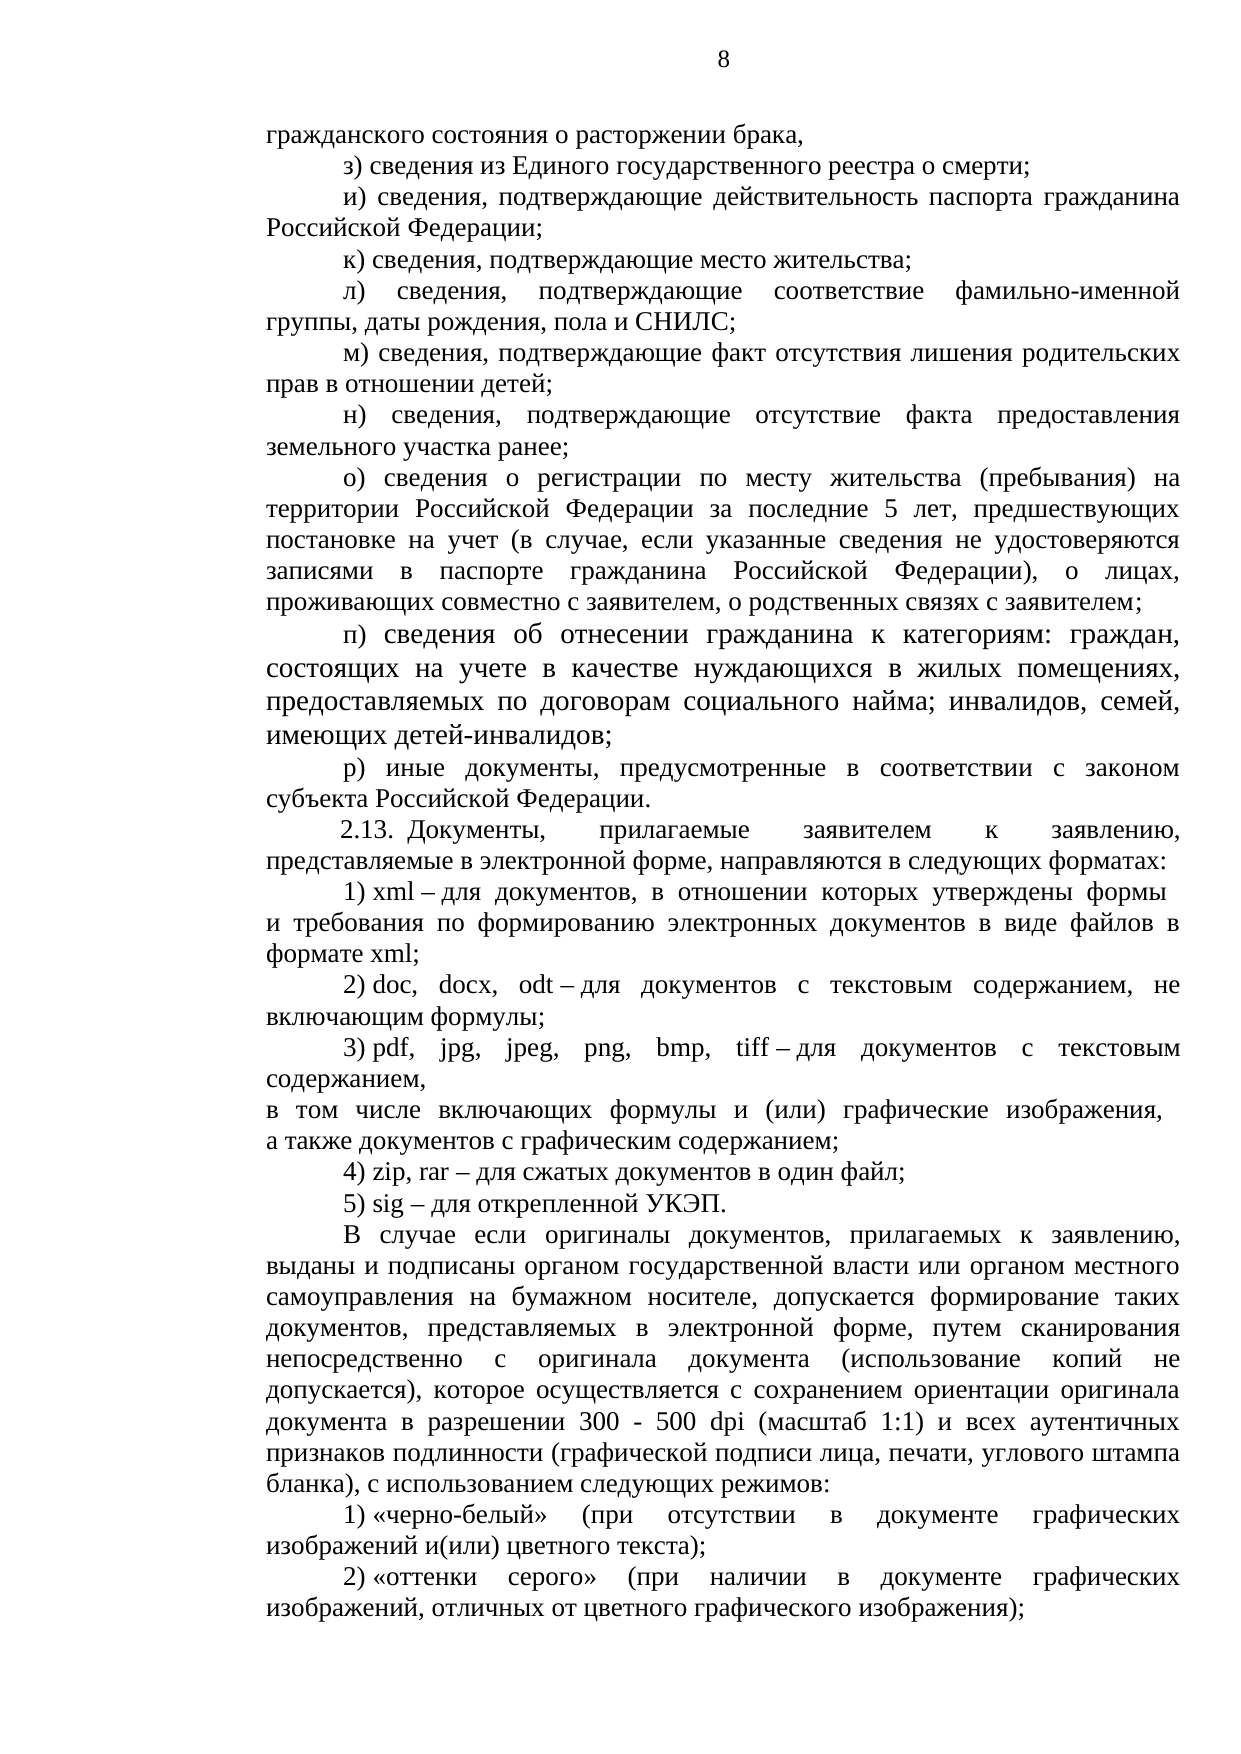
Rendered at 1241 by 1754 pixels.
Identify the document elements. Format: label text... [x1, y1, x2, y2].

text 1) xml – для документов, в отношении которых утверждены формы и требования по формированию электронных документов в виде файлов в формате xml; [266, 875, 1181, 969]
text 4) zip, rar – для сжатых документов в один файл; [266, 1156, 1181, 1187]
text 2) «оттенки серого» (при наличии в документе графических изображений, отличных от цветного графического изображения); [266, 1560, 1181, 1623]
text з) сведения из Единого государственного реестра о смерти; [266, 149, 1181, 180]
text ж) сведения из Единого государственного реестра записей актов гражданского состояния о расторжении брака, [266, 118, 1181, 149]
text 2) doc, docx, odt – для документов с текстовым содержанием, не включающим формулы; [266, 969, 1181, 1031]
text 3) pdf, jpg, jpeg, png, bmp, tiff – для документов с текстовым содержанием, в том числе включающих формулы и (или) графические изображения, а также документов с графическим содержанием; [266, 1031, 1181, 1156]
text л) сведения, подтверждающие соответствие фамильно-именной группы, даты рождения, пола и СНИЛС; [266, 274, 1181, 336]
text к) сведения, подтверждающие место жительства; [266, 243, 1181, 274]
text о) сведения о регистрации по месту жительства (пребывания) на территории Российской Федерации за последние 5 лет, предшествующих постановке на учет (в случае, если указанные сведения не удостоверяются записями в паспорте гражданина Российской Федерации), о лицах, проживающих совместно с заявителем, о родственных связях с заявителем; [266, 461, 1181, 616]
list Документы, прилагаемые заявителем к заявлению, представляемые в электронной форме, направляются в следующих форматах: [266, 813, 1181, 875]
text м) сведения, подтверждающие факт отсутствия лишения родительских прав в отношении детей; [266, 336, 1181, 398]
text 5) sig – для открепленной УКЭП. [266, 1187, 1181, 1218]
text р) иные документы, предусмотренные в соответствии с законом субъекта Российской Федерации. [266, 751, 1181, 813]
text 1) «черно-белый» (при отсутствии в документе графических изображений и(или) цветного текста); [266, 1498, 1181, 1560]
text и) сведения, подтверждающие действительность паспорта гражданина Российской Федерации; [266, 180, 1181, 243]
text п) сведения об отнесении гражданина к категориям: граждан, состоящих на учете в качестве нуждающихся в жилых помещениях, предоставляемых по договорам социального найма; инвалидов, семей, имеющих детей-инвалидов; [266, 616, 1181, 751]
text В случае если оригиналы документов, прилагаемых к заявлению, выданы и подписаны органом государственной власти или органом местного самоуправления на бумажном носителе, допускается формирование таких документов, представляемых в электронной форме, путем сканирования непосредственно с оригинала документа (использование копий не допускается), которое осуществляется с сохранением ориентации оригинала документа в разрешении 300 - 500 dpi (масштаб 1:1) и всех аутентичных признаков подлинности (графической подписи лица, печати, углового штампа бланка), с использованием следующих режимов: [266, 1218, 1181, 1498]
text н) сведения, подтверждающие отсутствие факта предоставления земельного участка ранее; [266, 398, 1181, 461]
